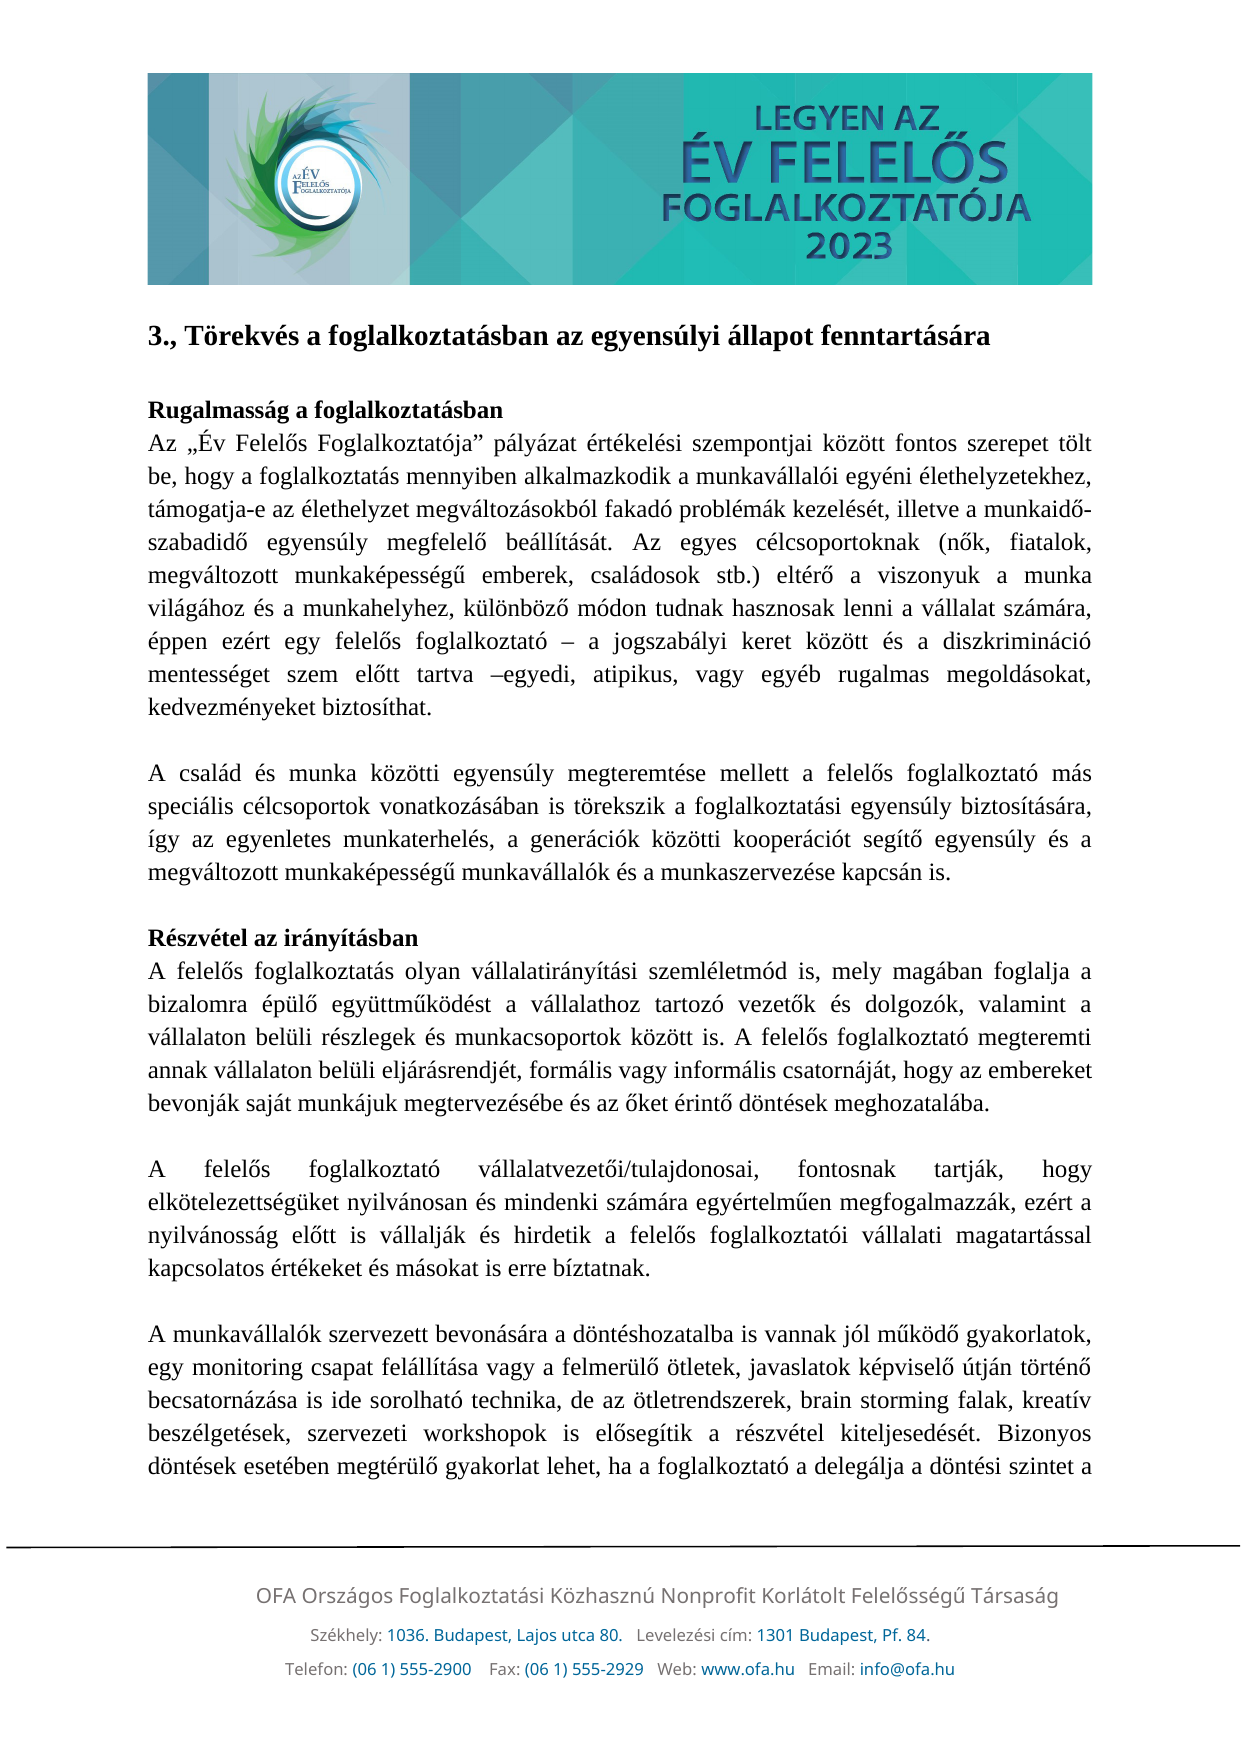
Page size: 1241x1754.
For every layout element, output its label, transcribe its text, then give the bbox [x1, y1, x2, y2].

picture [147, 73, 1093, 285]
text A felelős foglalkoztató vállalatvezetői/tulajdonosai, fontosnak tartják, hogy elkötelezettségüket nyilvánosan és mindenki számára egyértelműen megfogalmazzák, ezért a nyilvánosság előtt is vállalják és hirdetik a felelős foglalkoztatói vállalati magatartással kapcsolatos értékeket és másokat is erre bíztatnak. [148, 1154, 1093, 1282]
text A felelős foglalkoztatás olyan vállalatirányítási szemléletmód is, mely magában foglalja a bizalomra épülő együttműködést a vállalathoz tartozó vezetők és dolgozók, valamint a vállalaton belüli részlegek és munkacsoportok között is. A felelős foglalkoztató megteremti annak vállalaton belüli eljárásrendjét, formális vagy informális csatornáját, hogy az embereket bevonják saját munkájuk megtervezésébe és az őket érintő döntések meghozatalába. [148, 956, 1093, 1117]
picture [591, 1663, 598, 1669]
picture [894, 1663, 904, 1667]
picture [891, 1672, 901, 1676]
text Részvétel az irányításban [148, 923, 1093, 952]
text Rugalmasság a foglalkoztatásban [148, 395, 1093, 423]
text A család és munka közötti egyensúly megteremtése mellett a felelős foglalkoztató más speciális célcsoportok vonatkozásában is törekszik a foglalkoztatási egyensúly biztosítására, így az egyenletes munkaterhelés, a generációk közötti kooperációt segítő egyensúly és a megváltozott munkaképességű munkavállalók és a munkaszervezése kapcsán is. [148, 758, 1093, 886]
text Az „Év Felelős Foglalkoztatója” pályázat értékelési szempontjai között fontos szerepet tölt be, hogy a foglalkoztatás mennyiben alkalmazkodik a munkavállalói egyéni élethelyzetekhez, támogatja-e az élethelyzet megváltozásokból fakadó problémák kezelését, illetve a munkaidő- szabadidő egyensúly megfelelő beállítását. Az egyes célcsoportoknak (nők, fiatalok, megváltozott munkaképességű emberek, családosok stb.) eltérő a viszonyuk a munka világához és a munkahelyhez, különböző módon tudnak hasznosak lenni a vállalat számára, éppen ezért egy felelős foglalkoztató – a jogszabályi keret között és a diszkrimináció mentességet szem előtt tartva –egyedi, atipikus, vagy egyéb rugalmas megoldásokat, kedvezményeket biztosíthat. [148, 428, 1093, 721]
text 3., Törekvés a foglalkoztatásban az egyensúlyi állapot fenntartására [148, 318, 1093, 351]
picture [435, 1629, 440, 1639]
